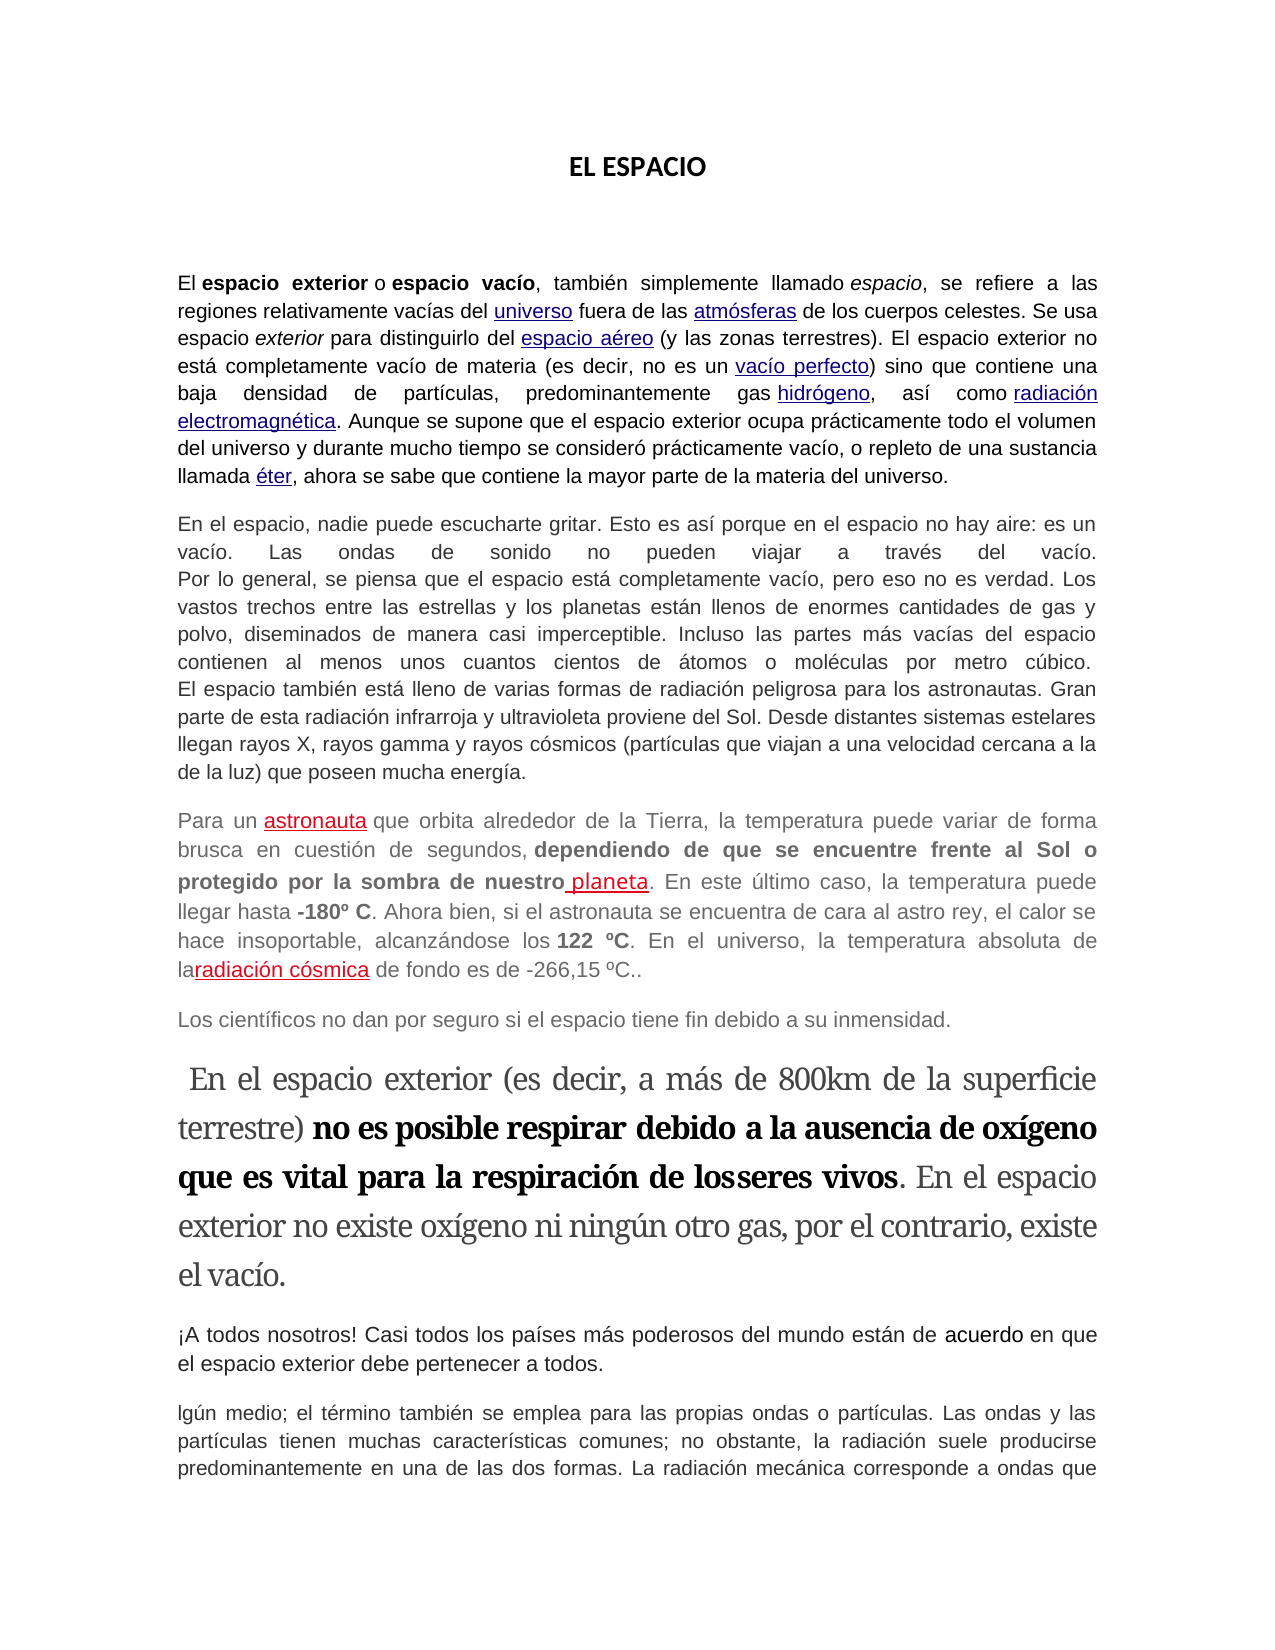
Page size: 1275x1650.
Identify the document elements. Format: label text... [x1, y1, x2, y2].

text En el espacio exterior (es decir, a más de 800km de la superficie terrestre) no es posible respirar debido a la ausencia de oxígeno que es vital para la respiración de losseres vivos. En el espacio exterior no existe oxígeno ni ningún otro gas, por el contrario, existe el vacío. [177, 1246, 1098, 1295]
text Para un astronauta que orbita alrededor de la Tierra, la temperatura puede variar de forma brusca en cuestión de segundos, dependiendo de que se encuentre frente al Sol o protegido por la sombra de nuestro planeta. En este último caso, la temperatura puede llegar hasta -180º C. Ahora bien, si el astronauta se encuentra de cara al astro rey, el calor se hace insoportable, alcanzándose los 122 ºC. En el universo, la temperatura absoluta de laradiación cósmica de fondo es de -266,15 ºC.. [177, 808, 1098, 982]
text ¡A todos nosotros! Casi todos los países más poderosos del mundo están de acuerdo en que el espacio exterior debe pertenecer a todos. [177, 1322, 1098, 1377]
text El espacio exterior o espacio vacío, también simplemente llamado espacio, se refiere a las regiones relativamente vacías del universo fuera de las atmósferas de los cuerpos celestes. Se usa espacio exterior para distinguirlo del espacio aéreo (y las zonas terrestres). El espacio exterior no está completamente vacío de materia (es decir, no es un vacío perfecto) sino que contiene una baja densidad de partículas, predominantemente gas hidrógeno, así como radiación electromagnética. Aunque se supone que el espacio exterior ocupa prácticamente todo el volumen del universo y durante mucho tiempo se consideró prácticamente vacío, o repleto de una sustancia llamada éter, ahora se sabe que contiene la mayor parte de la materia del universo. [177, 295, 1098, 354]
text En el espacio exterior (es decir, a más de 800km de la superficie terrestre) no es posible respirar debido a la ausencia de oxígeno que es vital para la respiración de losseres vivos. En el espacio exterior no existe oxígeno ni ningún otro gas, por el contrario, existe el vacío. [177, 1057, 1098, 1155]
text EL ESPACIO [177, 148, 1098, 183]
text Los científicos no dan por seguro si el espacio tiene fin debido a su inmensidad. [177, 1007, 1098, 1032]
